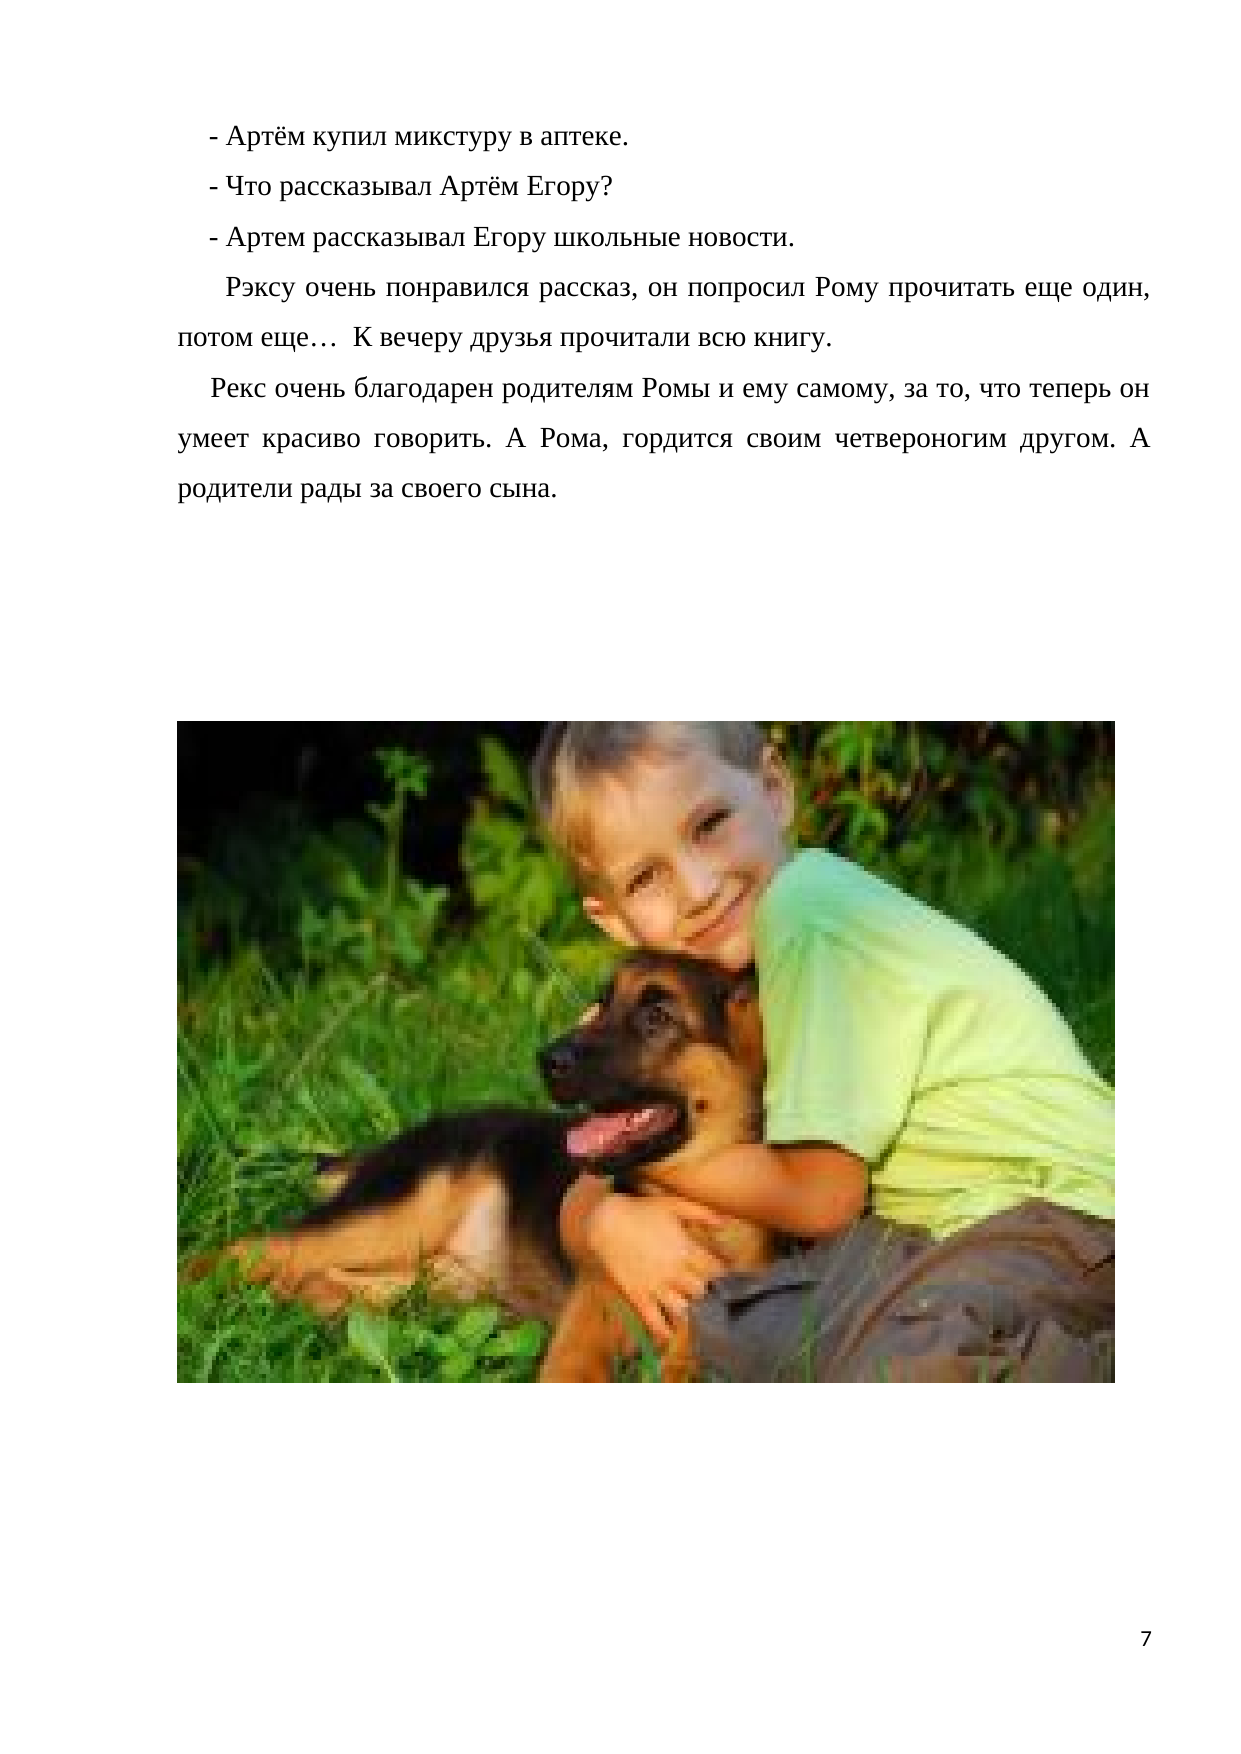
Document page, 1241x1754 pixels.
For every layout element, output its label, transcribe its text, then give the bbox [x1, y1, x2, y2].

text Рэксу очень понравился рассказ, он попросил Рому прочитать еще один, потом еще… К вечеру друзья прочитали всю книгу. [177, 269, 1152, 353]
text Рекс очень благодарен родителям Ромы и ему самому, за то, что теперь он умеет красиво говорить. А Рома, гордится своим четвероногим другом. А родители рады за своего сына. [177, 370, 1152, 504]
text - Артём купил микстуру в аптеке. [177, 118, 1152, 152]
text - Что рассказывал Артём Егору? [177, 168, 1152, 202]
text - Артем рассказывал Егору школьные новости. [177, 219, 1152, 252]
picture [177, 721, 1115, 1383]
